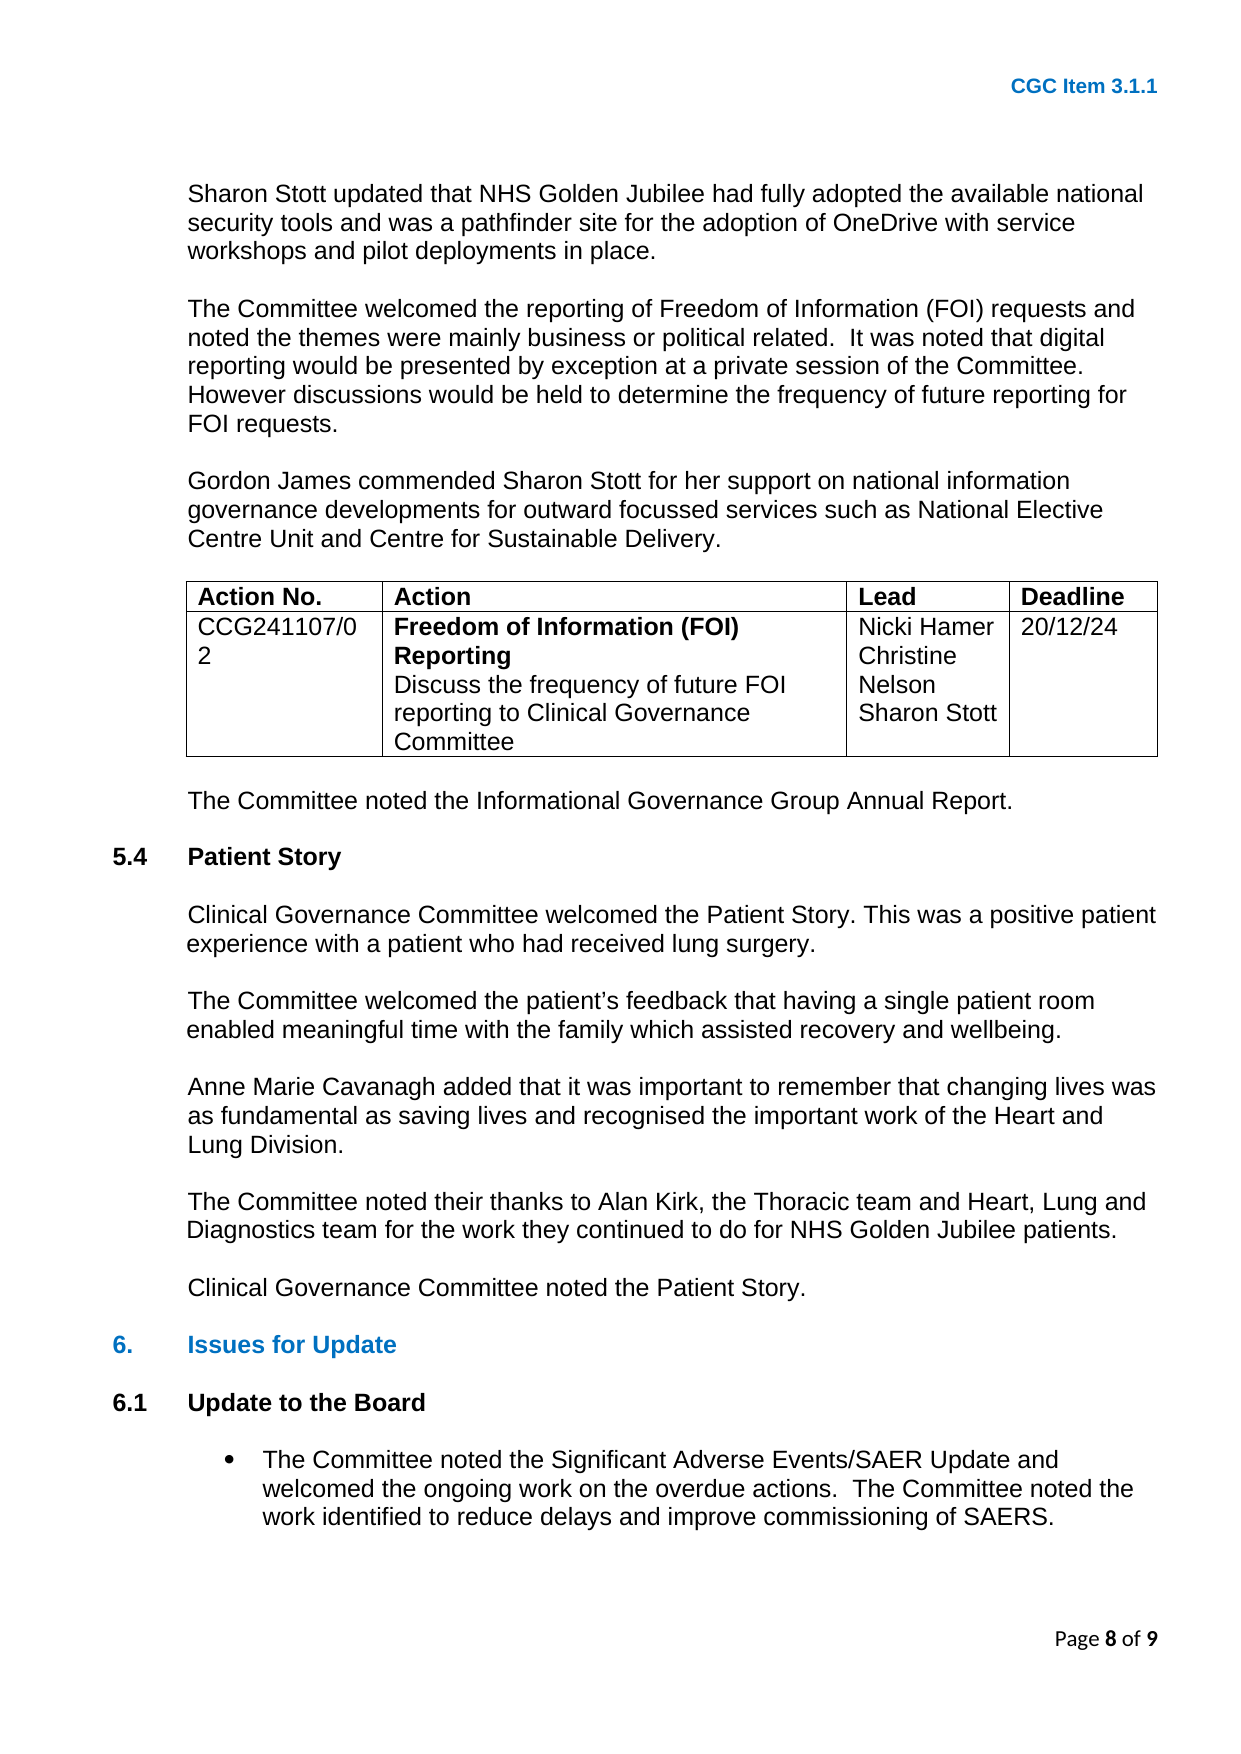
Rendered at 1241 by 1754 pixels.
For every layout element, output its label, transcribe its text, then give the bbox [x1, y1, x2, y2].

table_cell 20/12/24 [1010, 612, 1157, 756]
list The Committee noted their thanks to Alan Kirk, the Thoracic team and Heart, Lung and Diagnostics team for the work they continued to do for NHS Golden Jubilee patients. [186, 1187, 1157, 1244]
table_cell Nicki Hamer Christine Nelson Sharon Stott [847, 612, 1009, 756]
list Clinical Governance Committee welcomed the Patient Story. This was a positive patient experience with a patient who had received lung surgery. [186, 900, 1157, 957]
text The Committee noted the Informational Governance Group Annual Report. [187, 786, 1157, 842]
text The Committee welcomed the reporting of Freedom of Information (FOI) requests and noted the themes were mainly business or political related. It was noted that digital reporting would be presented by exception at a private session of the Committee. However discussions would be held to determine the frequency of future reporting for FOI requests. [187, 294, 1157, 437]
table_cell Freedom of Information (FOI) Reporting Discuss the frequency of future FOI reporting to Clinical Governance Committee [383, 612, 846, 756]
text Anne Marie Cavanagh added that it was important to remember that changing lives was as fundamental as saving lives and recognised the important work of the Heart and Lung Division. [187, 1072, 1157, 1159]
table_header Action [383, 582, 846, 611]
table_header Deadline [1010, 582, 1157, 611]
table_cell CCG241107/02 [187, 612, 382, 756]
text Sharon Stott updated that NHS Golden Jubilee had fully adopted the available national security tools and was a pathfinder site for the adoption of OneDrive with service workshops and pilot deployments in place. [187, 179, 1157, 265]
table_header Lead [847, 582, 1009, 611]
list The Committee noted the Significant Adverse Events/SAER Update and welcomed the ongoing work on the overdue actions. The Committee noted the work identified to reduce delays and improve commissioning of SAERS. [225, 1445, 1157, 1531]
text 5.4 Patient Story [112, 842, 1157, 871]
text 6.1 Update to the Board [112, 1388, 1157, 1417]
text 6. Issues for Update [112, 1330, 1157, 1359]
table_header Action No. [187, 582, 382, 611]
text Clinical Governance Committee noted the Patient Story. [187, 1273, 1157, 1302]
list The Committee welcomed the patient’s feedback that having a single patient room enabled meaningful time with the family which assisted recovery and wellbeing. [186, 986, 1157, 1044]
text Gordon James commended Sharon Stott for her support on national information governance developments for outward focussed services such as National Elective Centre Unit and Centre for Sustainable Delivery. [187, 466, 1157, 552]
